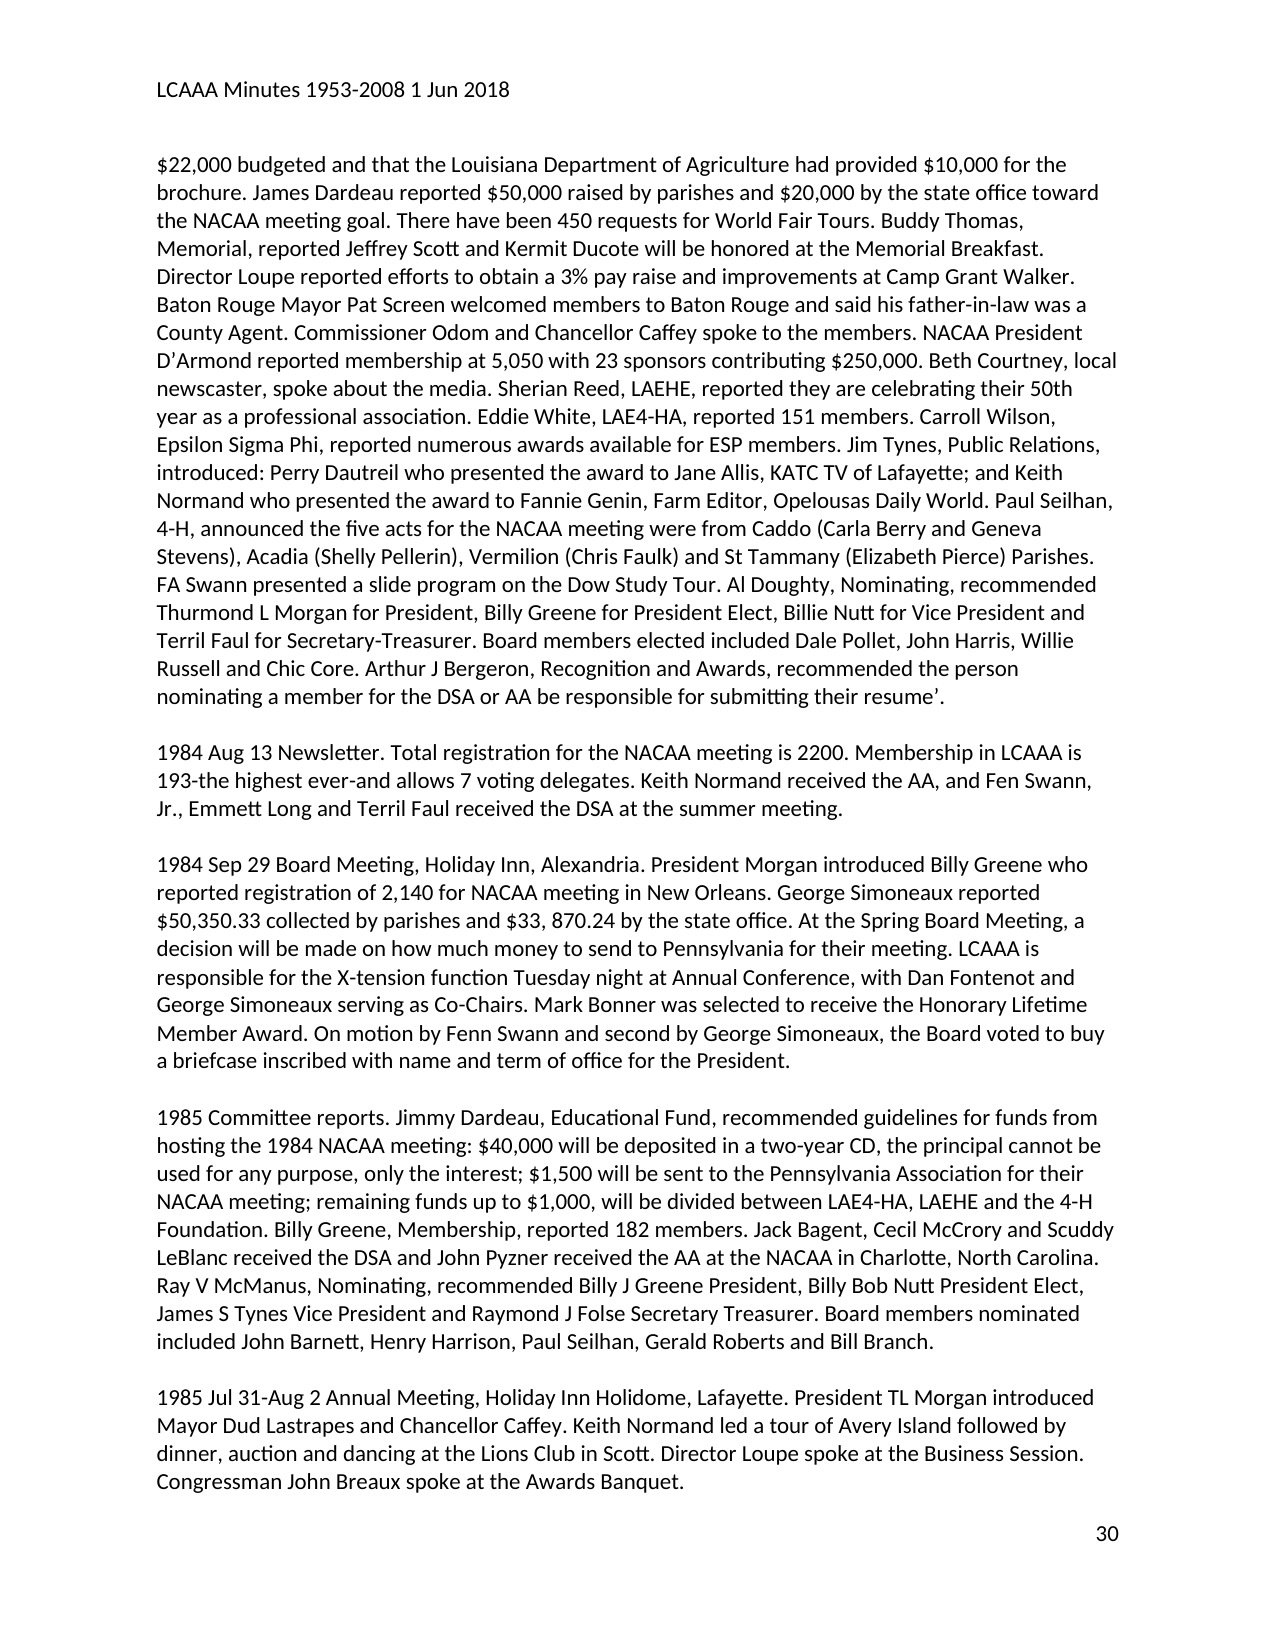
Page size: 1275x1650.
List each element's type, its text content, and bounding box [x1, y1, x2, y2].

text 1984 Sep 29 Board Meeting, Holiday Inn, Alexandria. President Morgan introduced Billy Greene who reported registration of 2,140 for NACAA meeting in New Orleans. George Simoneaux reported $50,350.33 collected by parishes and $33, 870.24 by the state office. At the Spring Board Meeting, a decision will be made on how much money to send to Pennsylvania for their meeting. LCAAA is responsible for the X-tension function Tuesday night at Annual Conference, with Dan Fontenot and George Simoneaux serving as Co-Chairs. Mark Bonner was selected to receive the Honorary Lifetime Member Award. On motion by Fenn Swann and second by George Simoneaux, the Board voted to buy a briefcase inscribed with name and term of office for the President. [156, 851, 1118, 1075]
text 1985 Jul 31-Aug 2 Annual Meeting, Holiday Inn Holidome, Lafayette. President TL Morgan introduced Mayor Dud Lastrapes and Chancellor Caffey. Keith Normand led a tour of Avery Island followed by dinner, auction and dancing at the Lions Club in Scott. Director Loupe spoke at the Business Session. Congressman John Breaux spoke at the Awards Banquet. [156, 1383, 1118, 1495]
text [156, 150, 1118, 710]
text NACAA meeting; remaining funds up to $1,000, will be divided between LAE4-HA, LAEHE and the 4-H Foundation. Billy Greene, Membership, reported 182 members. Jack Bagent, Cecil McCrory and Scuddy LeBlanc received the DSA and John Pyzner received the AA at the NACAA in Charlotte, North Carolina. Ray V McManus, Nominating, recommended Billy J Greene President, Billy Bob Nutt President Elect, James S Tynes Vice President and Raymond J Folse Secretary Treasurer. Board members nominated included John Barnett, Henry Harrison, Paul Seilhan, Gerald Roberts and Bill Branch. [156, 1187, 1118, 1355]
text 1984 Aug 13 Newsletter. Total registration for the NACAA meeting is 2200. Membership in LCAAA is 193-the highest ever-and allows 7 voting delegates. Keith Normand received the AA, and Fen Swann, Jr., Emmett Long and Terril Faul received the DSA at the summer meeting. [156, 738, 1118, 822]
text 1985 Committee reports. Jimmy Dardeau, Educational Fund, recommended guidelines for funds from hosting the 1984 NACAA meeting: $40,000 will be deposited in a two-year CD, the principal cannot be used for any purpose, only the interest; $1,500 will be sent to the Pennsylvania Association for their [156, 1103, 1118, 1187]
